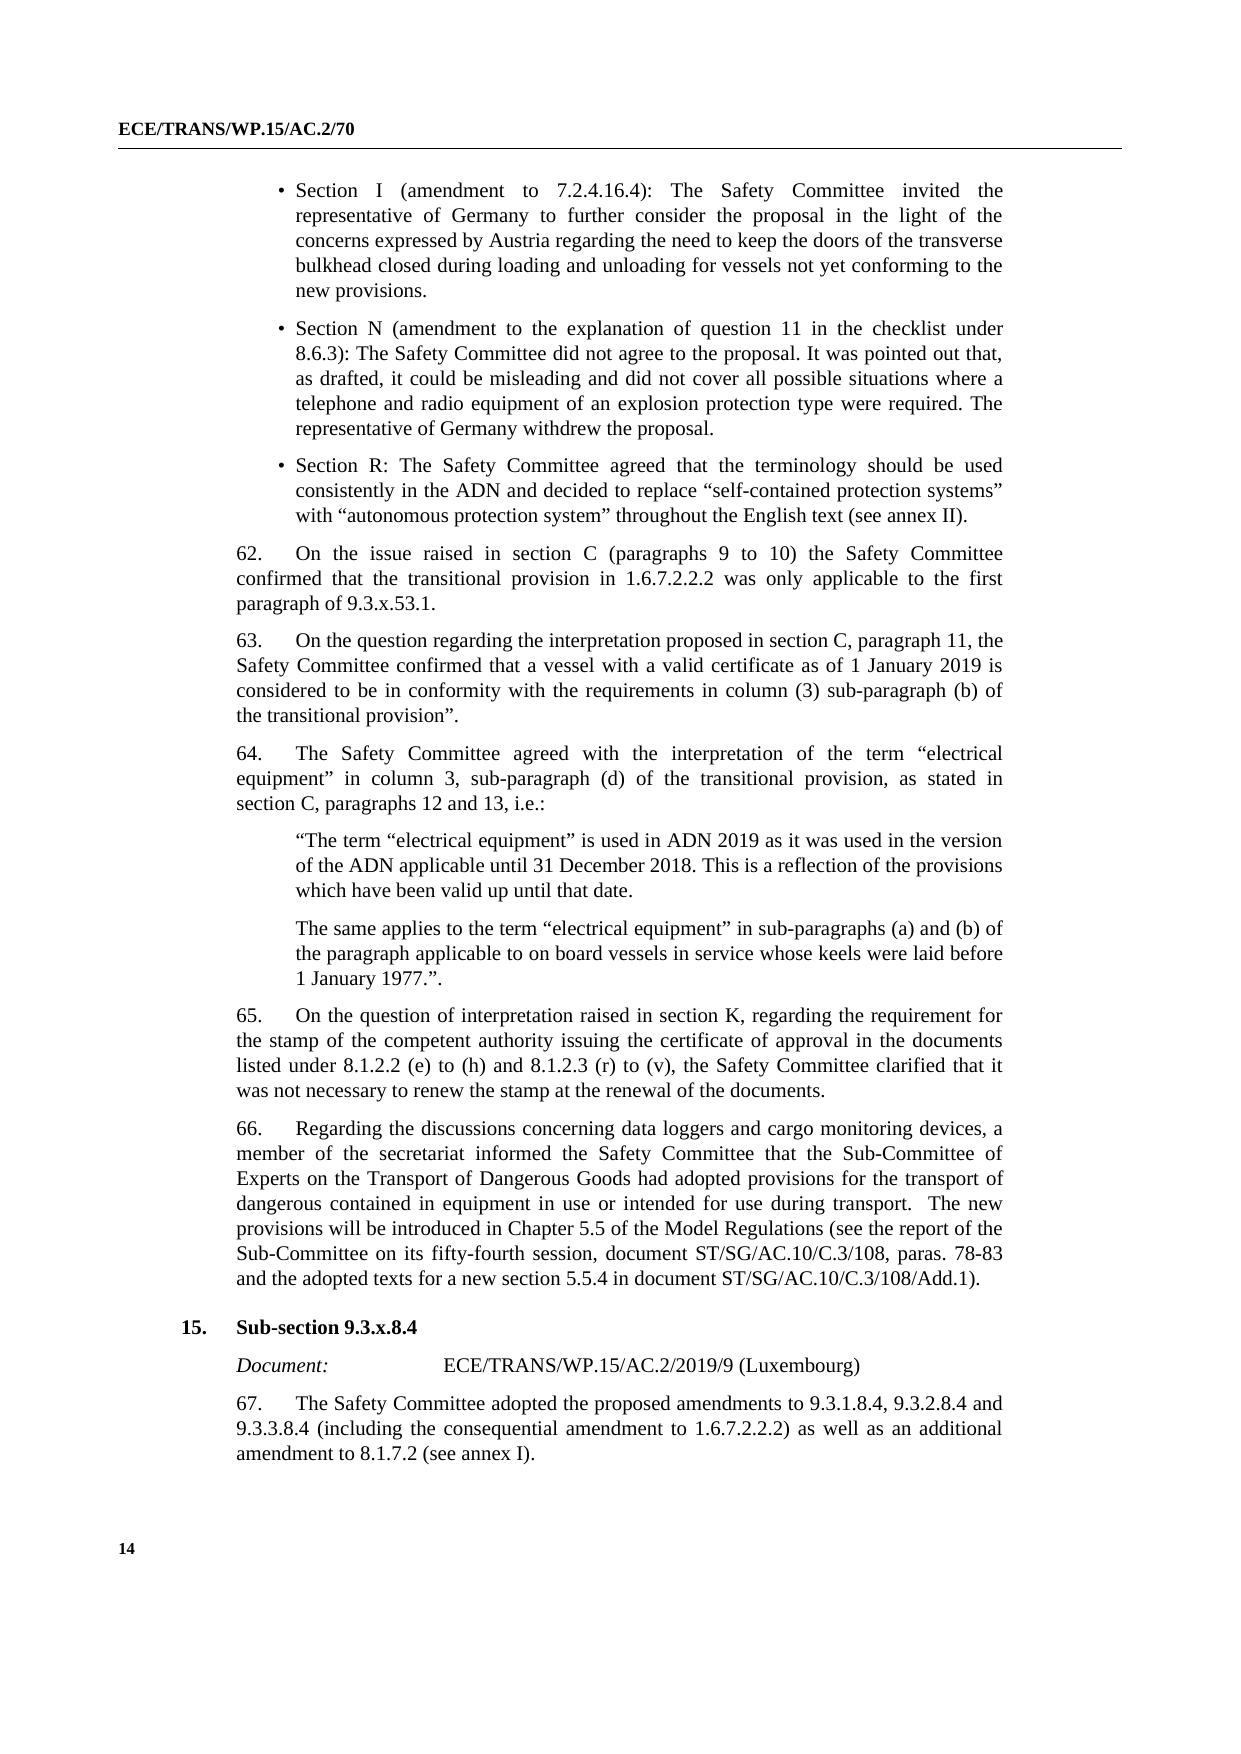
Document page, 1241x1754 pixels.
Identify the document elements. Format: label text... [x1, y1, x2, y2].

text 15. Sub-section 9.3.x.8.4 [118, 1315, 1004, 1340]
text 65. On the question of interpretation raised in section K, regarding the requirement for the stamp of the competent authority issuing the certificate of approval in the documents listed under 8.1.2.2 (e) to (h) and 8.1.2.3 (r) to (v), the Safety Committee clarified that it was not necessary to renew the stamp at the renewal of the documents. [236, 1002, 1004, 1102]
text 64. The Safety Committee agreed with the interpretation of the term “electrical equipment” in column 3, sub-paragraph (d) of the transitional provision, as stated in section C, paragraphs 12 and 13, i.e.: [236, 740, 1004, 815]
text 67. The Safety Committee adopted the proposed amendments to 9.3.1.8.4, 9.3.2.8.4 and 9.3.3.8.4 (including the consequential amendment to 1.6.7.2.2.2) as well as an additional amendment to 8.1.7.2 (see annex I). [236, 1390, 1004, 1465]
text 66. Regarding the discussions concerning data loggers and cargo monitoring devices, a member of the secretariat informed the Safety Committee that the Sub-Committee of Experts on the Transport of Dangerous Goods had adopted provisions for the transport of dangerous contained in equipment in use or intended for use during transport. The new provisions will be introduced in Chapter 5.5 of the Model Regulations (see the report of the Sub-Committee on its fifty-fourth session, document ST/SG/AC.10/C.3/108, paras. 78-83 and the adopted texts for a new section 5.5.4 in document ST/SG/AC.10/C.3/108/Add.1). [236, 1115, 1004, 1290]
text 62. On the issue raised in section C (paragraphs 9 to 10) the Safety Committee confirmed that the transitional provision in 1.6.7.2.2.2 was only applicable to the first paragraph of 9.3.x.53.1. [236, 540, 1004, 615]
list Section I (amendment to 7.2.4.16.4): The Safety Committee invited the representative of Germany to further consider the proposal in the light of the concerns expressed by Austria regarding the need to keep the doors of the transverse bulkhead closed during loading and unloading for vessels not yet conforming to the new provisions. [278, 177, 1004, 302]
list Section N (amendment to the explanation of question 11 in the checklist under 8.6.3): The Safety Committee did not agree to the proposal. It was pointed out that, as drafted, it could be misleading and did not cover all possible situations where a telephone and radio equipment of an explosion protection type were required. The representative of Germany withdrew the proposal. [278, 315, 1004, 440]
text The same applies to the term “electrical equipment” in sub-paragraphs (a) and (b) of the paragraph applicable to on board vessels in service whose keels were laid before 1 January 1977.”. [295, 915, 1004, 990]
list Section R: The Safety Committee agreed that the terminology should be used consistently in the ADN and decided to replace “self-contained protection systems” with “autonomous protection system” throughout the English text (see annex II). [278, 452, 1004, 527]
text 63. On the question regarding the interpretation proposed in section C, paragraph 11, the Safety Committee confirmed that a vessel with a valid certificate as of 1 January 2019 is considered to be in conformity with the requirements in column (3) sub-paragraph (b) of the transitional provision”. [236, 627, 1004, 727]
text Document: ECE/TRANS/WP.15/AC.2/2019/9 (Luxembourg) [118, 1352, 1122, 1377]
text “The term “electrical equipment” is used in ADN 2019 as it was used in the version of the ADN applicable until 31 December 2018. This is a reflection of the provisions which have been valid up until that date. [295, 827, 1004, 902]
